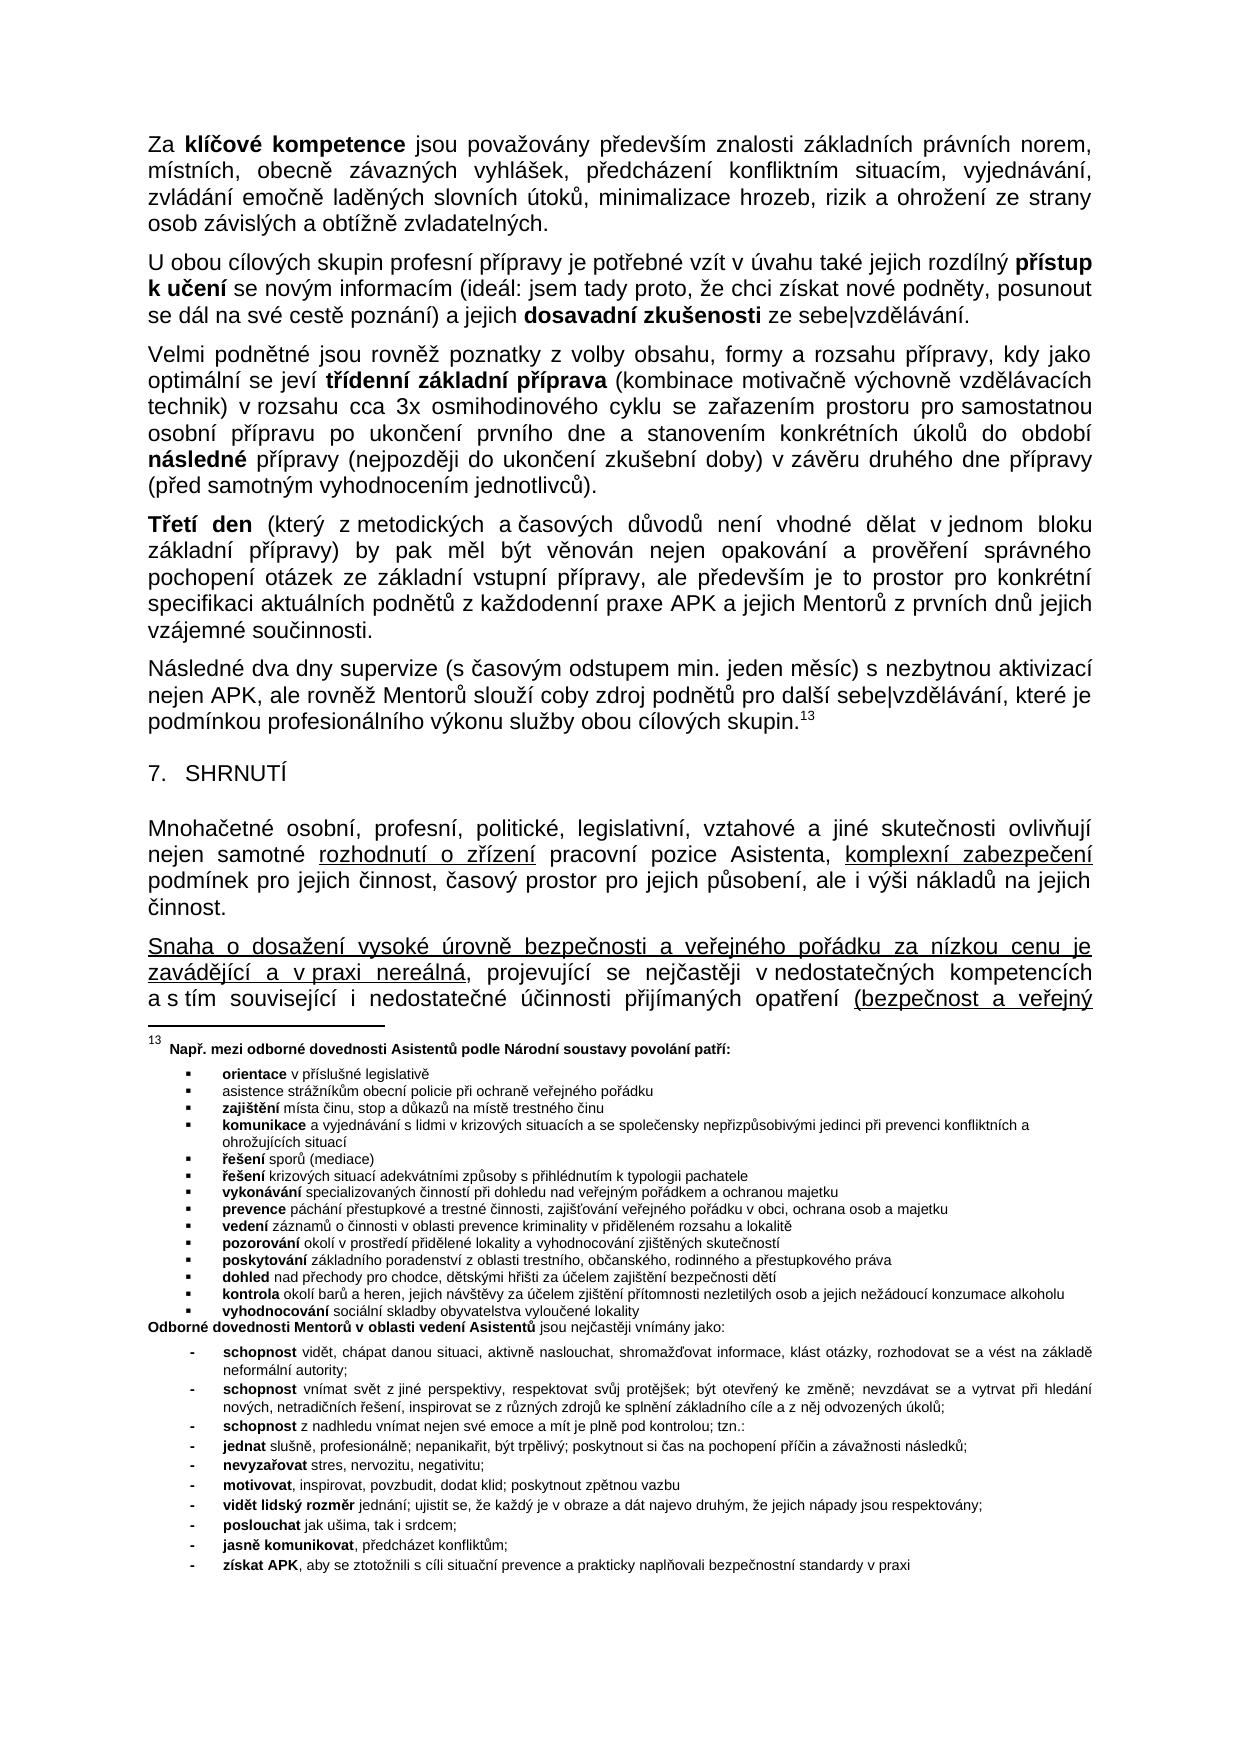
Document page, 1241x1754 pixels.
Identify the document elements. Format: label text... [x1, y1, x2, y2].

list SHRNUTÍ [148, 759, 1092, 786]
text Třetí den (který z metodických a časových důvodů není vhodné dělat v jednom bloku základní přípravy) by pak měl být věnován nejen opakování a prověření správného pochopení otázek ze základní vstupní přípravy, ale především je to prostor pro konkrétní specifikaci aktuálních podnětů z každodenní praxe APK a jejich Mentorů z prvních dnů jejich vzájemné součinnosti. [148, 511, 1092, 643]
text Mnohačetné osobní, profesní, politické, legislativní, vztahové a jiné skutečnosti ovlivňují nejen samotné rozhodnutí o zřízení pracovní pozice Asistenta, komplexní zabezpečení podmínek pro jejich činnost, časový prostor pro jejich působení, ale i výši nákladů na jejich činnost. [148, 815, 1092, 920]
text Následné dva dny supervize (s časovým odstupem min. jeden měsíc) s nezbytnou aktivizací nejen APK, ale rovněž Mentorů slouží coby zdroj podnětů pro další sebe|vzdělávání, které je podmínkou profesionálního výkonu služby obou cílových skupin. [148, 655, 1092, 734]
text Snaha o dosažení vysoké úrovně bezpečnosti a veřejného pořádku za nízkou cenu je zavádějící a v praxi nereálná, projevující se nejčastěji v nedostatečných kompetencích a s tím související i nedostatečné účinnosti přijímaných opatření (bezpečnost a veřejný pořádek má svou cenu a vynaložené náklady do této priority se v konečném důsledku vždy vyplatí). [148, 957, 1092, 1012]
text Za klíčové kompetence jsou považovány především znalosti základních právních norem, místních, obecně závazných vyhlášek, předcházení konfliktním situacím, vyjednávání, zvládání emočně laděných slovních útoků, minimalizace hrozeb, rizik a ohrožení ze strany osob závislých a obtížně zvladatelných. [148, 131, 1092, 236]
text U obou cílových skupin profesní přípravy je potřebné vzít v úvahu také jejich rozdílný přístup k učení se novým informacím (ideál: jsem tady proto, že chci získat nové podněty, posunout se dál na své cestě poznání) a jejich dosavadní zkušenosti ze sebe|vzdělávání. [148, 249, 1092, 328]
text Velmi podnětné jsou rovněž poznatky z volby obsahu, formy a rozsahu přípravy, kdy jako optimální se jeví třídenní základní příprava (kombinace motivačně výchovně vzdělávacích technik) v rozsahu cca 3x osmihodinového cyklu se zařazením prostoru pro samostatnou osobní přípravu po ukončení prvního dne a stanovením konkrétních úkolů do období následné přípravy (nejpozději do ukončení zkušební doby) v závěru druhého dne přípravy (před samotným vyhodnocením jednotlivců). [148, 341, 1092, 499]
